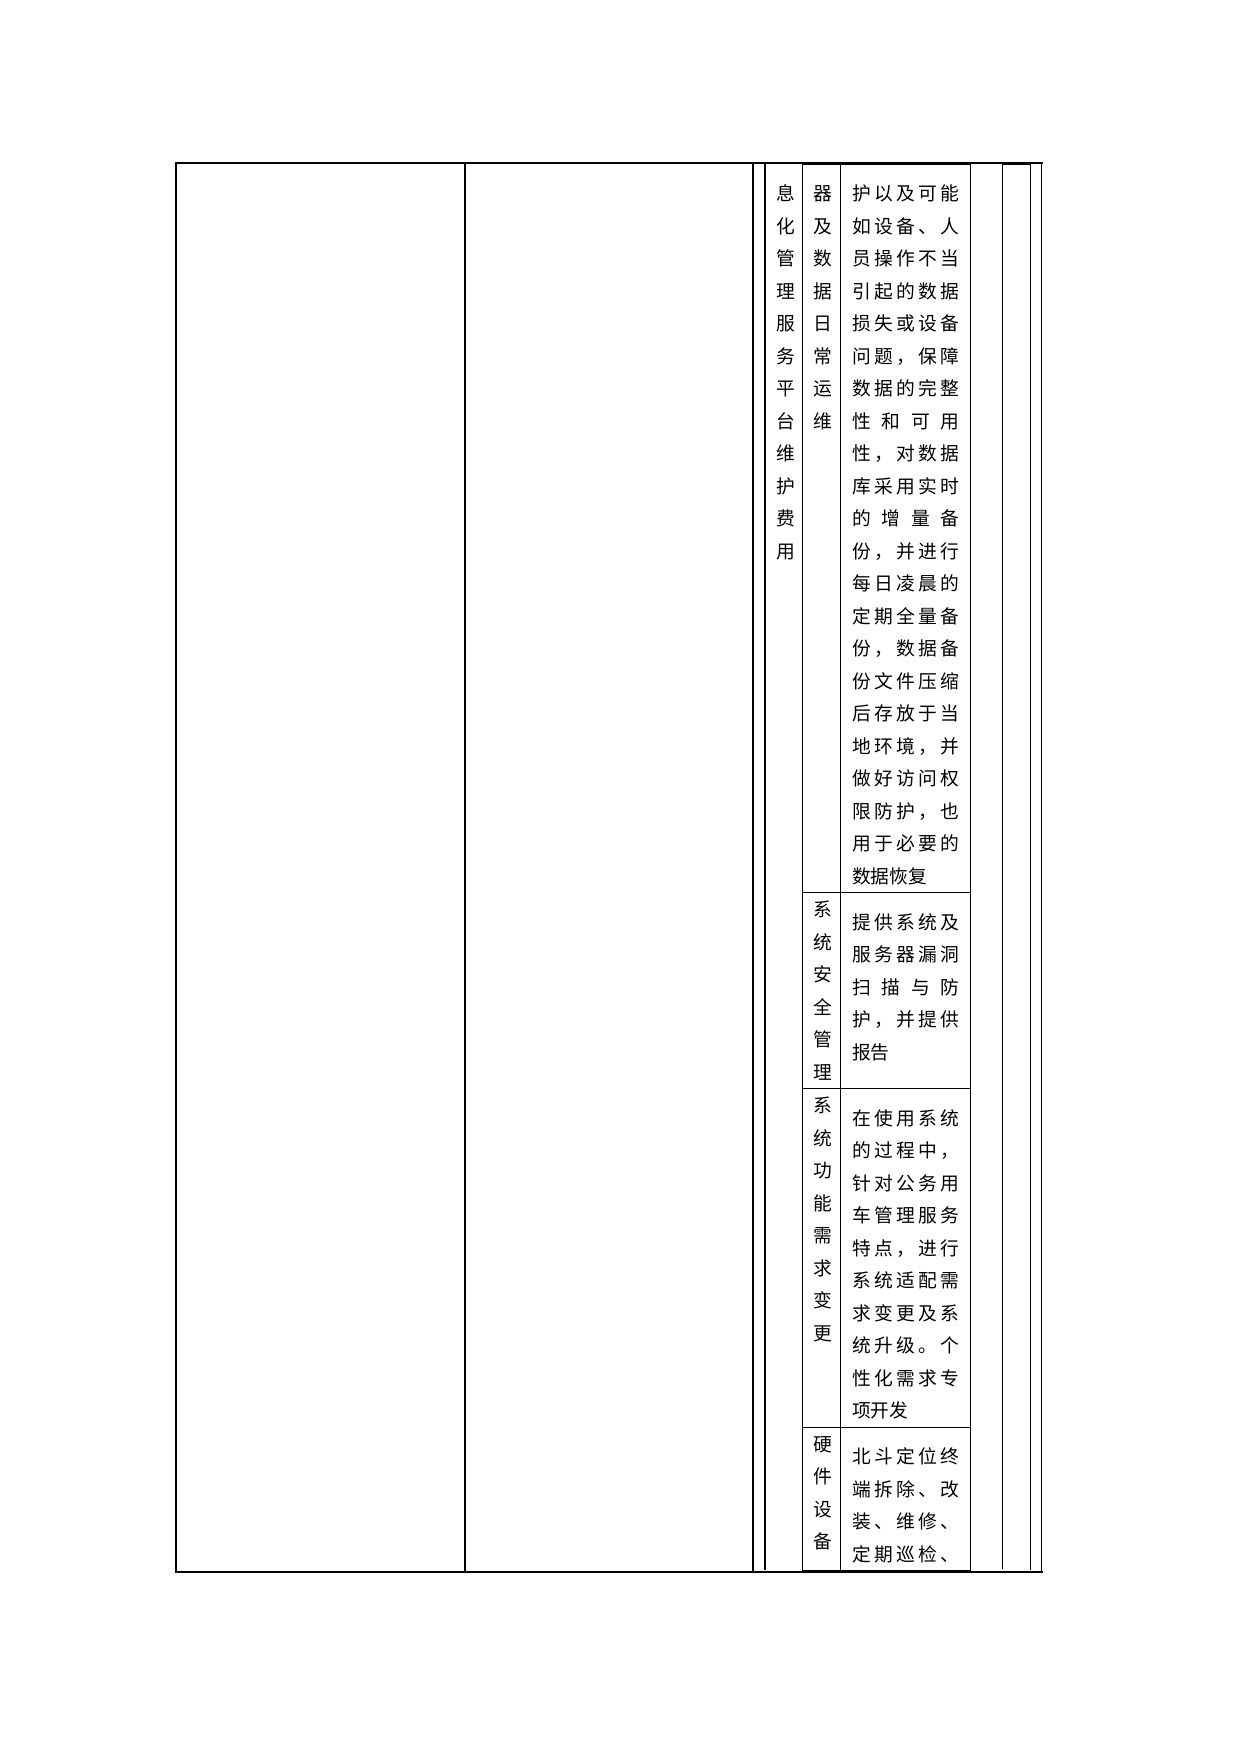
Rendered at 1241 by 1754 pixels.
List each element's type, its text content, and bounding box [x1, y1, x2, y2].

table_cell [466, 164, 752, 1571]
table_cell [841, 1428, 970, 1570]
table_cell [754, 164, 802, 1571]
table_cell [971, 164, 1041, 1571]
table_cell 1 [177, 164, 464, 1571]
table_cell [841, 165, 970, 892]
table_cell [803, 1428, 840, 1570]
